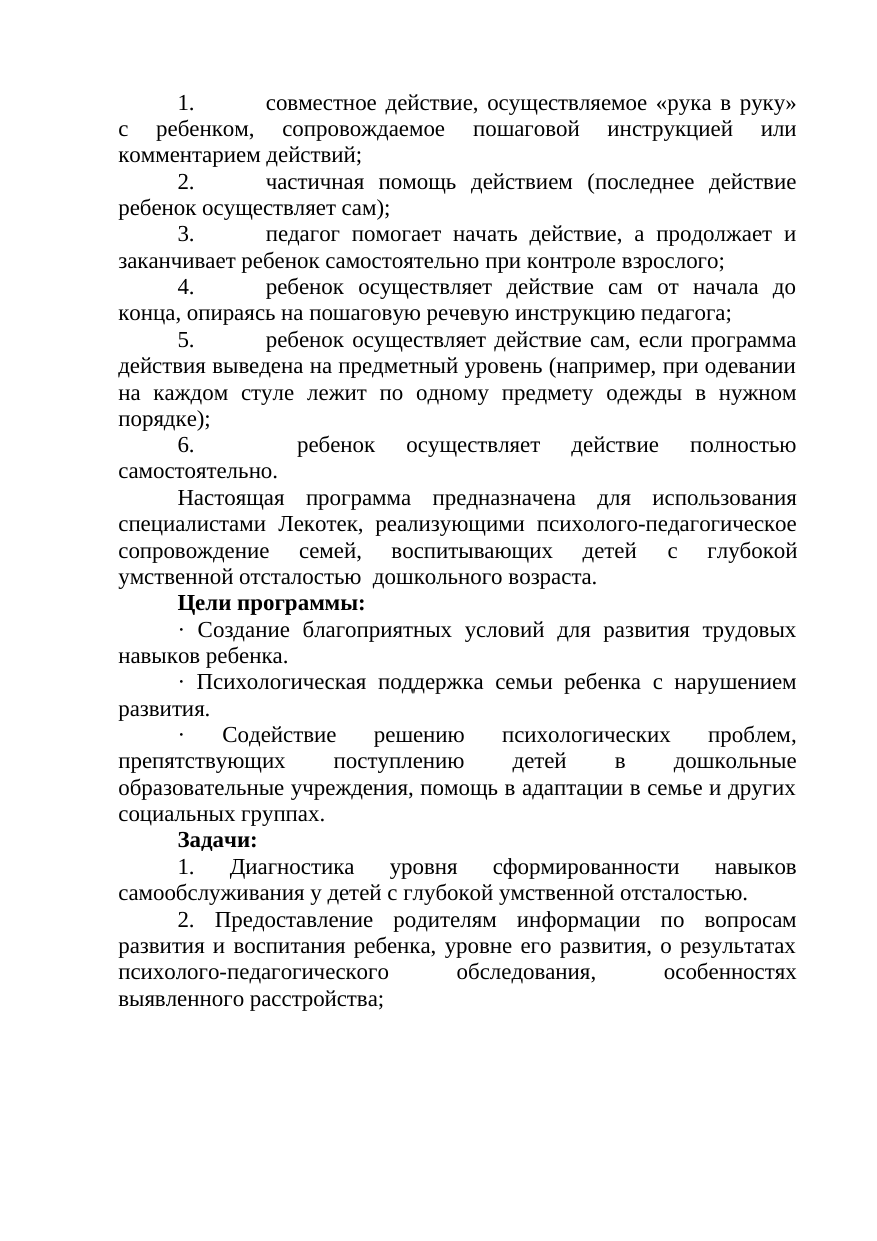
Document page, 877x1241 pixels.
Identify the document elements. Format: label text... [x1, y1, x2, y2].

text · Психологическая поддержка семьи ребенка с нарушением развития. [118, 668, 797, 721]
text Настоящая программа предназначена для использования специалистами Лекотек, реализующими психолого-педагогическое сопровождение семей, воспитывающих детей с глубокой умственной отсталостью дошкольного возраста. [118, 484, 797, 589]
list частичная помощь действием (последнее действие ребенок осуществляет сам); [118, 168, 797, 220]
list совместное действие, осуществляемое «рука в руку» с ребенком, сопровождаемое пошаговой инструкцией или комментарием действий; [118, 89, 797, 168]
text Задачи: [118, 827, 797, 853]
list педагог помогает начать действие, а продолжает и заканчивает ребенок самостоятельно при контроле взрослого; [118, 220, 797, 273]
list ребенок осуществляет действие сам, если программа действия выведена на предметный уровень (например, при одевании на каждом стуле лежит по одному предмету одежды в нужном порядке); [118, 326, 797, 431]
text · Создание благоприятных условий для развития трудовых навыков ребенка. [118, 616, 797, 668]
text · Содействие решению психологических проблем, препятствующих поступлению детей в дошкольные образовательные учреждения, помощь в адаптации в семье и других социальных группах. [118, 721, 797, 827]
list ребенок осуществляет действие сам от начала до конца, опираясь на пошаговую речевую инструкцию педагога; [118, 273, 797, 326]
text Цели программы: [118, 589, 797, 616]
text 1. Диагностика уровня сформированности навыков самообслуживания у детей с глубокой умственной отсталостью. [118, 853, 797, 906]
list ребенок осуществляет действие полностью самостоятельно. [118, 431, 797, 484]
text 2. Предоставление родителям информации по вопросам развития и воспитания ребенка, уровне его развития, о результатах психолого-педагогического обследования, особенностях выявленного расстройства; [118, 906, 797, 1011]
